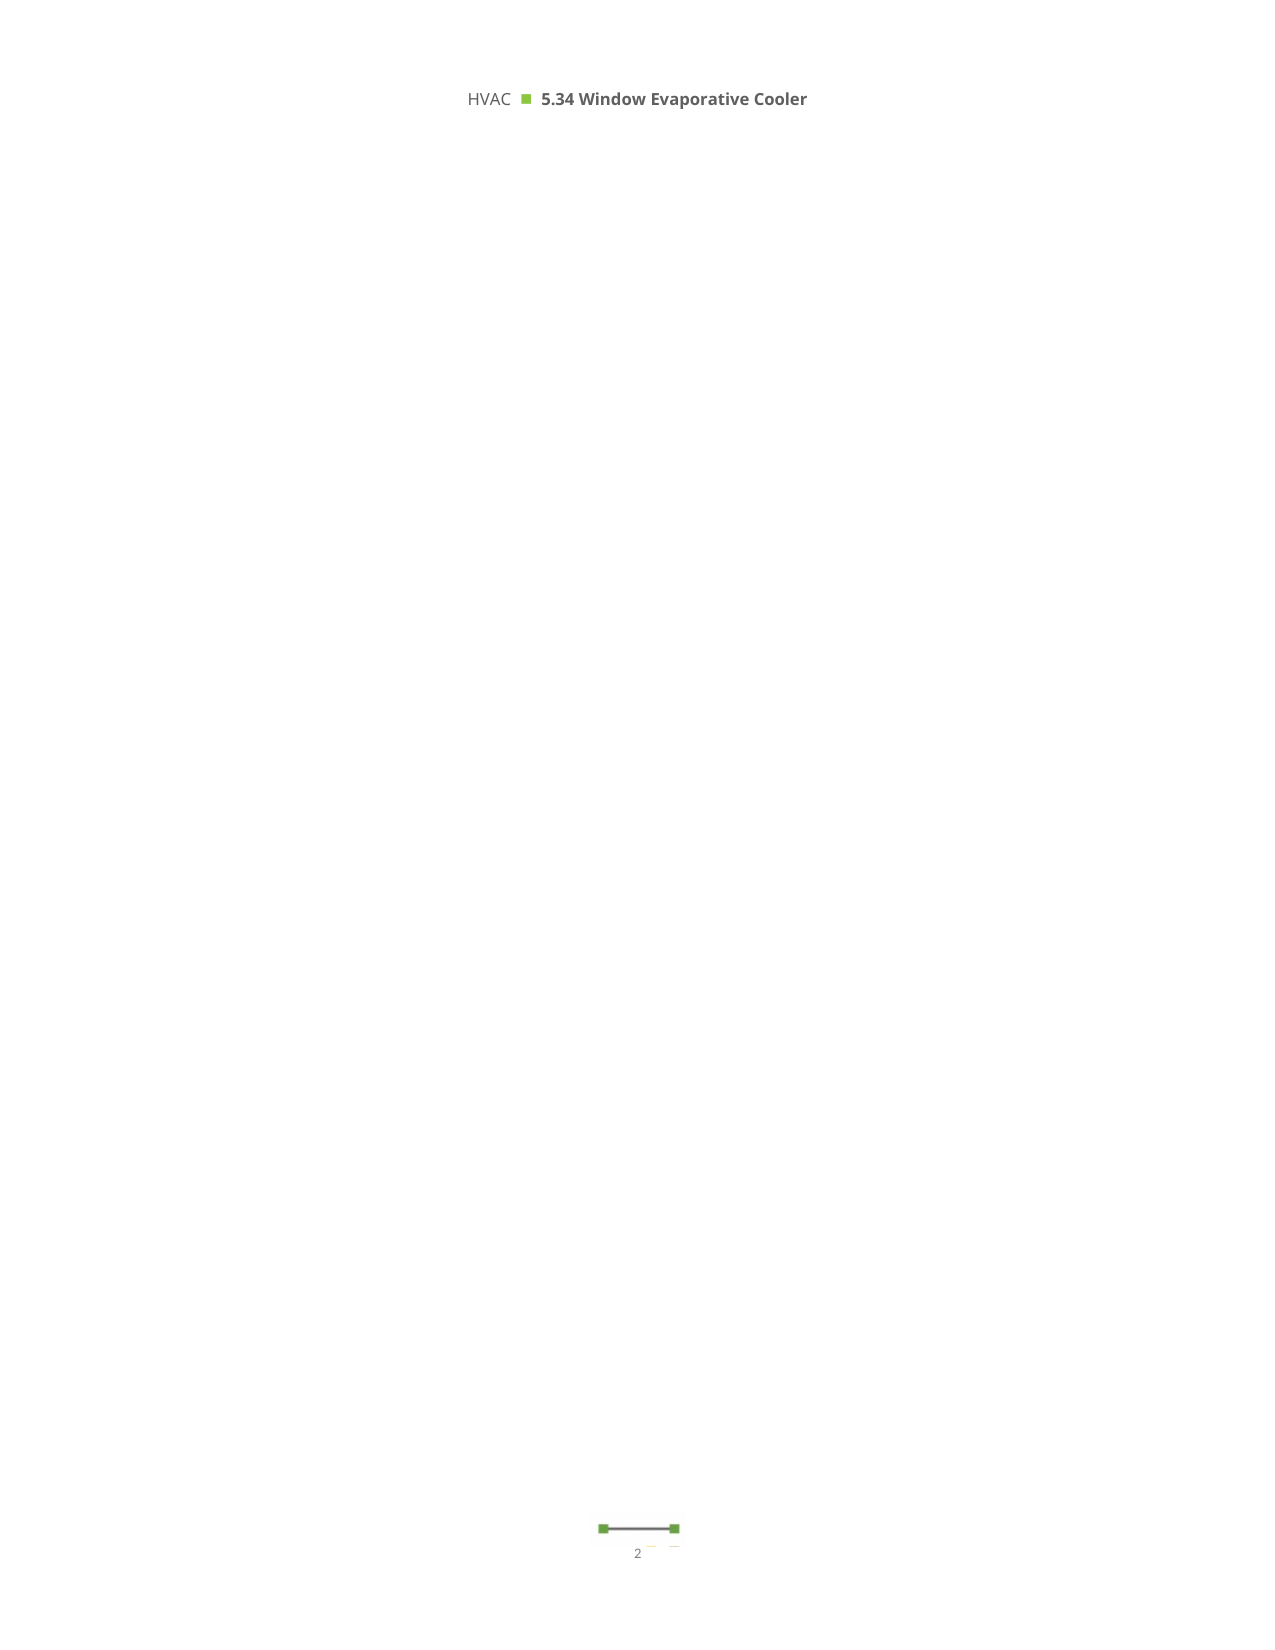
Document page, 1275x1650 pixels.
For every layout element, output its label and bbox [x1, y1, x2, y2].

picture [589, 1512, 684, 1547]
